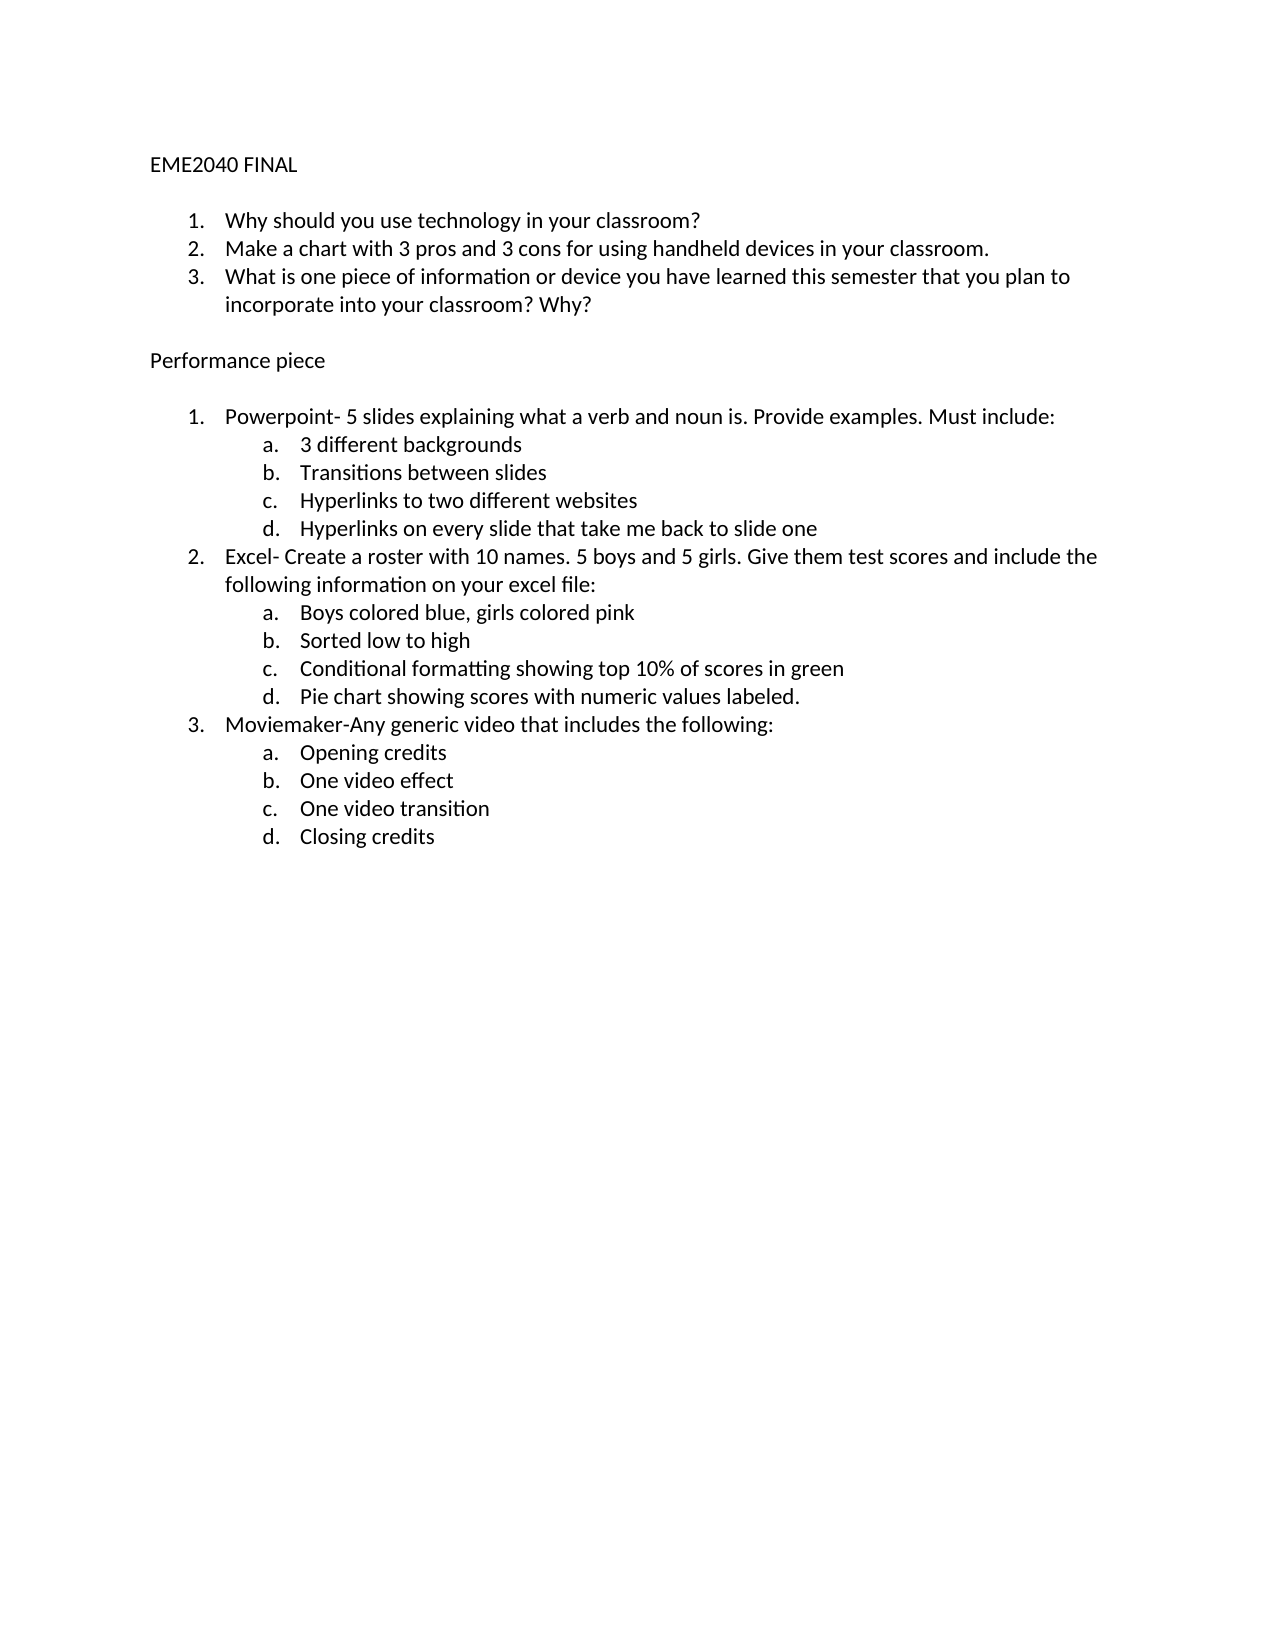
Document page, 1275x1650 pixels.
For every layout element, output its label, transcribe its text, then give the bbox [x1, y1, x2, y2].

list Moviemaker-Any generic video that includes the following: [187, 710, 1125, 738]
list 3 different backgrounds [262, 430, 1125, 458]
list Hyperlinks on every slide that take me back to slide one [262, 514, 1125, 542]
text Performance piece [150, 346, 1125, 374]
list Boys colored blue, girls colored pink [262, 598, 1125, 626]
list Closing credits [262, 822, 1125, 851]
list Transitions between slides [262, 458, 1125, 486]
list Hyperlinks to two different websites [262, 486, 1125, 514]
list Pie chart showing scores with numeric values labeled. [262, 682, 1125, 710]
list Powerpoint- 5 slides explaining what a verb and noun is. Provide examples. Must include: [187, 402, 1125, 430]
list Make a chart with 3 pros and 3 cons for using handheld devices in your classroom. [187, 234, 1125, 262]
list Opening credits [262, 738, 1125, 766]
text EME2040 FINAL [150, 150, 1125, 178]
list One video transition [262, 794, 1125, 822]
list One video effect [262, 766, 1125, 794]
list Excel- Create a roster with 10 names. 5 boys and 5 girls. Give them test scores and include the following information on your excel file: [187, 542, 1125, 598]
list Why should you use technology in your classroom? [187, 206, 1125, 234]
list Conditional formatting showing top 10% of scores in green [262, 654, 1125, 682]
list What is one piece of information or device you have learned this semester that you plan to incorporate into your classroom? Why? [187, 262, 1125, 318]
list Sorted low to high [262, 626, 1125, 654]
